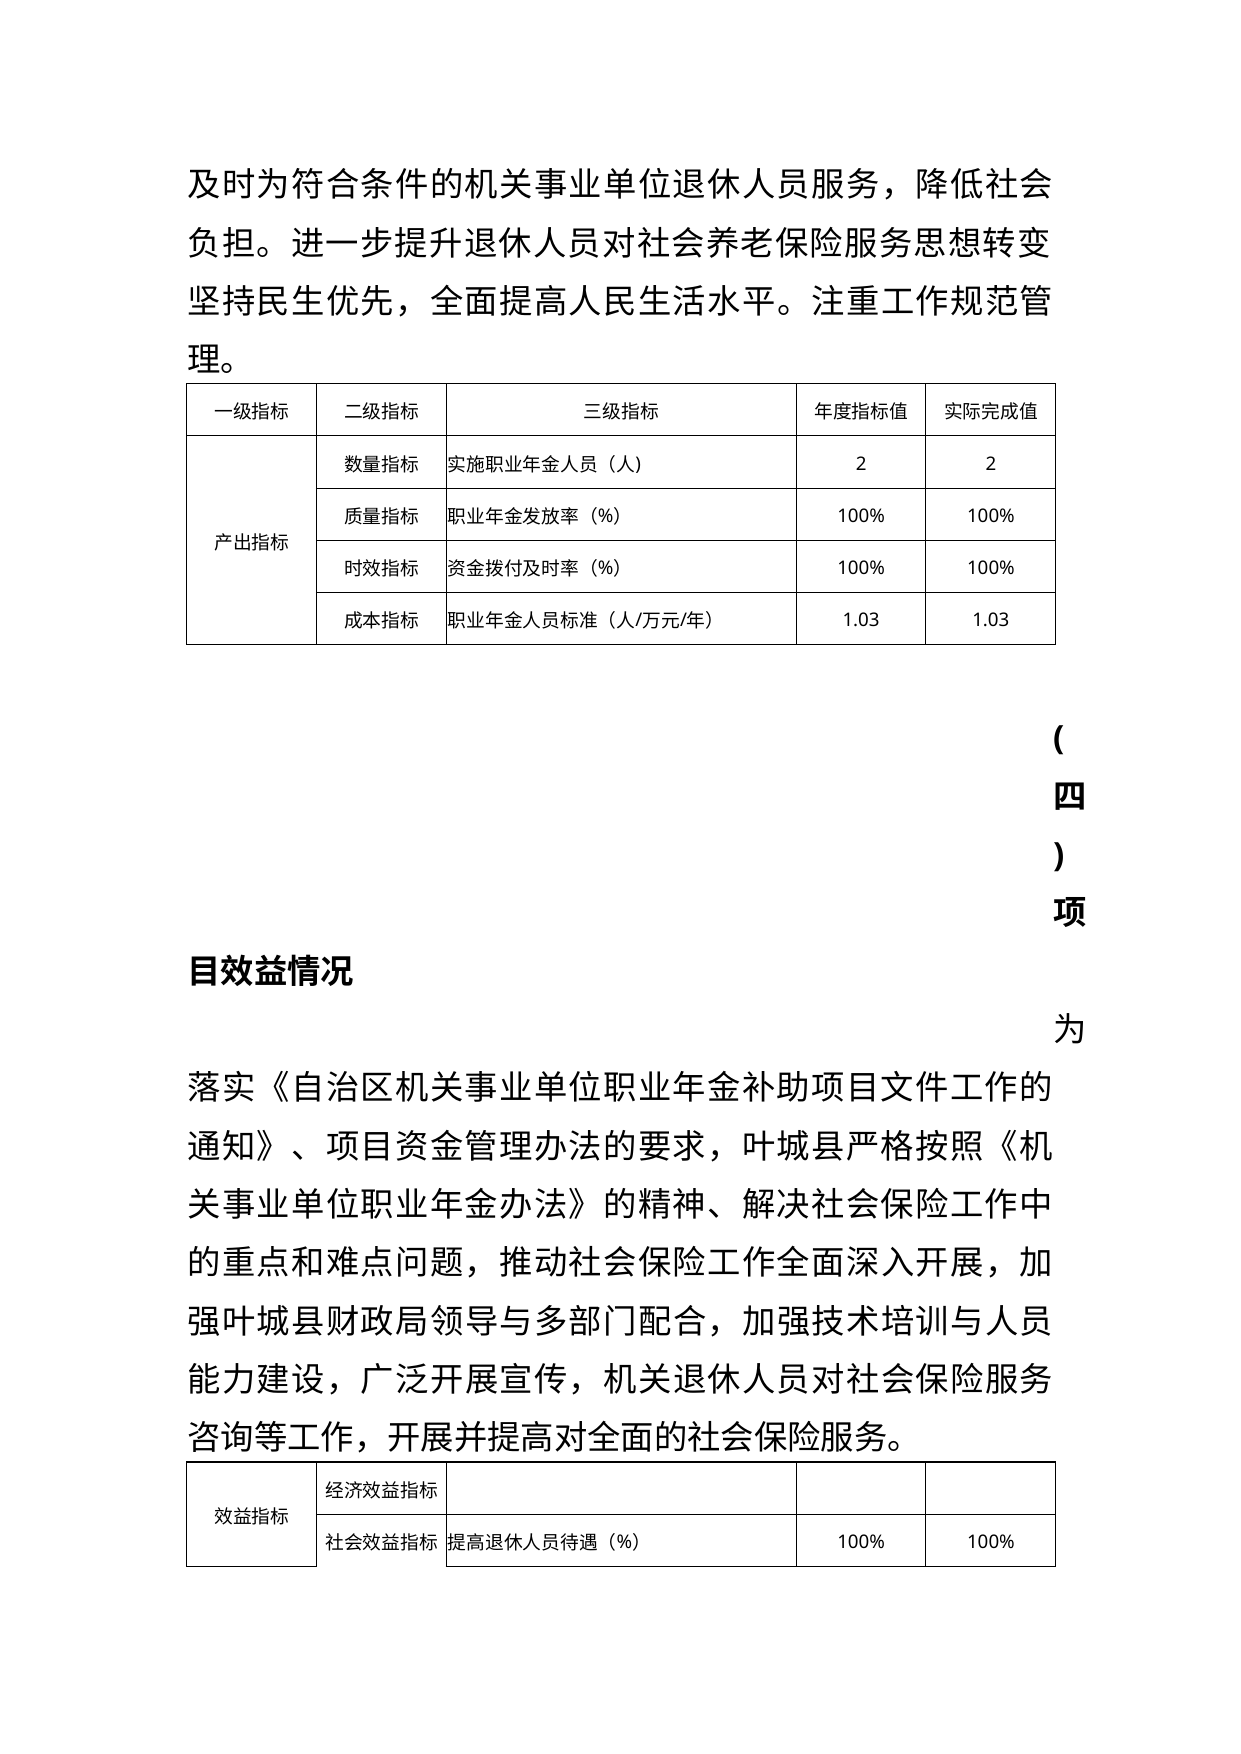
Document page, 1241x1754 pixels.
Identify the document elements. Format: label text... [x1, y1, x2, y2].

table_cell 1.03 [797, 593, 925, 644]
table_cell 1.03 [926, 593, 1055, 644]
table_header 效益指标 [187, 1463, 316, 1566]
table_cell 100% [926, 489, 1055, 539]
table_header [447, 1463, 796, 1513]
table_cell 100% [797, 489, 925, 539]
table_cell 质量指标 [317, 489, 446, 539]
text 为落实《自治区机关事业单位职业年金补助项目文件工作的通知》、项目资金管理办法的要求，叶城县严格按照《机关事业单位职业年金办法》的精神、解决社会保险工作中的重点和难点问题，推动社会保险工作全面深入开展，加强叶城县财政局领导与多部门配合，加强技术培训与人员能力建设，广泛开展宣传，机关退休人员对社会保险服务咨询等工作，开展并提高对全面的社会保险服务。 [187, 995, 1053, 1461]
table_cell 社会效益指标 [317, 1515, 446, 1566]
table_cell 提高退休人员待遇（%） [447, 1515, 796, 1566]
table_cell 100% [797, 1515, 925, 1566]
table_cell 2 [926, 436, 1055, 487]
table_header 经济效益指标 [317, 1463, 446, 1513]
table_cell 100% [926, 541, 1055, 592]
table_header [797, 1463, 925, 1513]
list 项目效益情况 [187, 703, 1053, 995]
table_cell 时效指标 [317, 541, 446, 592]
table_cell 100% [926, 1515, 1055, 1566]
table_header 年度指标值 [797, 384, 925, 435]
table_header 实际完成值 [926, 384, 1055, 435]
table_cell 2 [797, 436, 925, 487]
table_header 三级指标 [447, 384, 796, 435]
table_cell 产出指标 [187, 436, 316, 644]
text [187, 150, 1053, 383]
table_cell 资金拨付及时率（%） [447, 541, 796, 592]
table_header 二级指标 [317, 384, 446, 435]
table_cell 职业年金人员标准（人/万元/年） [447, 593, 796, 644]
table_header [926, 1463, 1055, 1513]
table_cell 成本指标 [317, 593, 446, 644]
table_cell 职业年金发放率（%） [447, 489, 796, 539]
table_header 一级指标 [187, 384, 316, 435]
table_cell 100% [797, 541, 925, 592]
table_cell 数量指标 [317, 436, 446, 487]
table_cell 实施职业年金人员（人) [447, 436, 796, 487]
